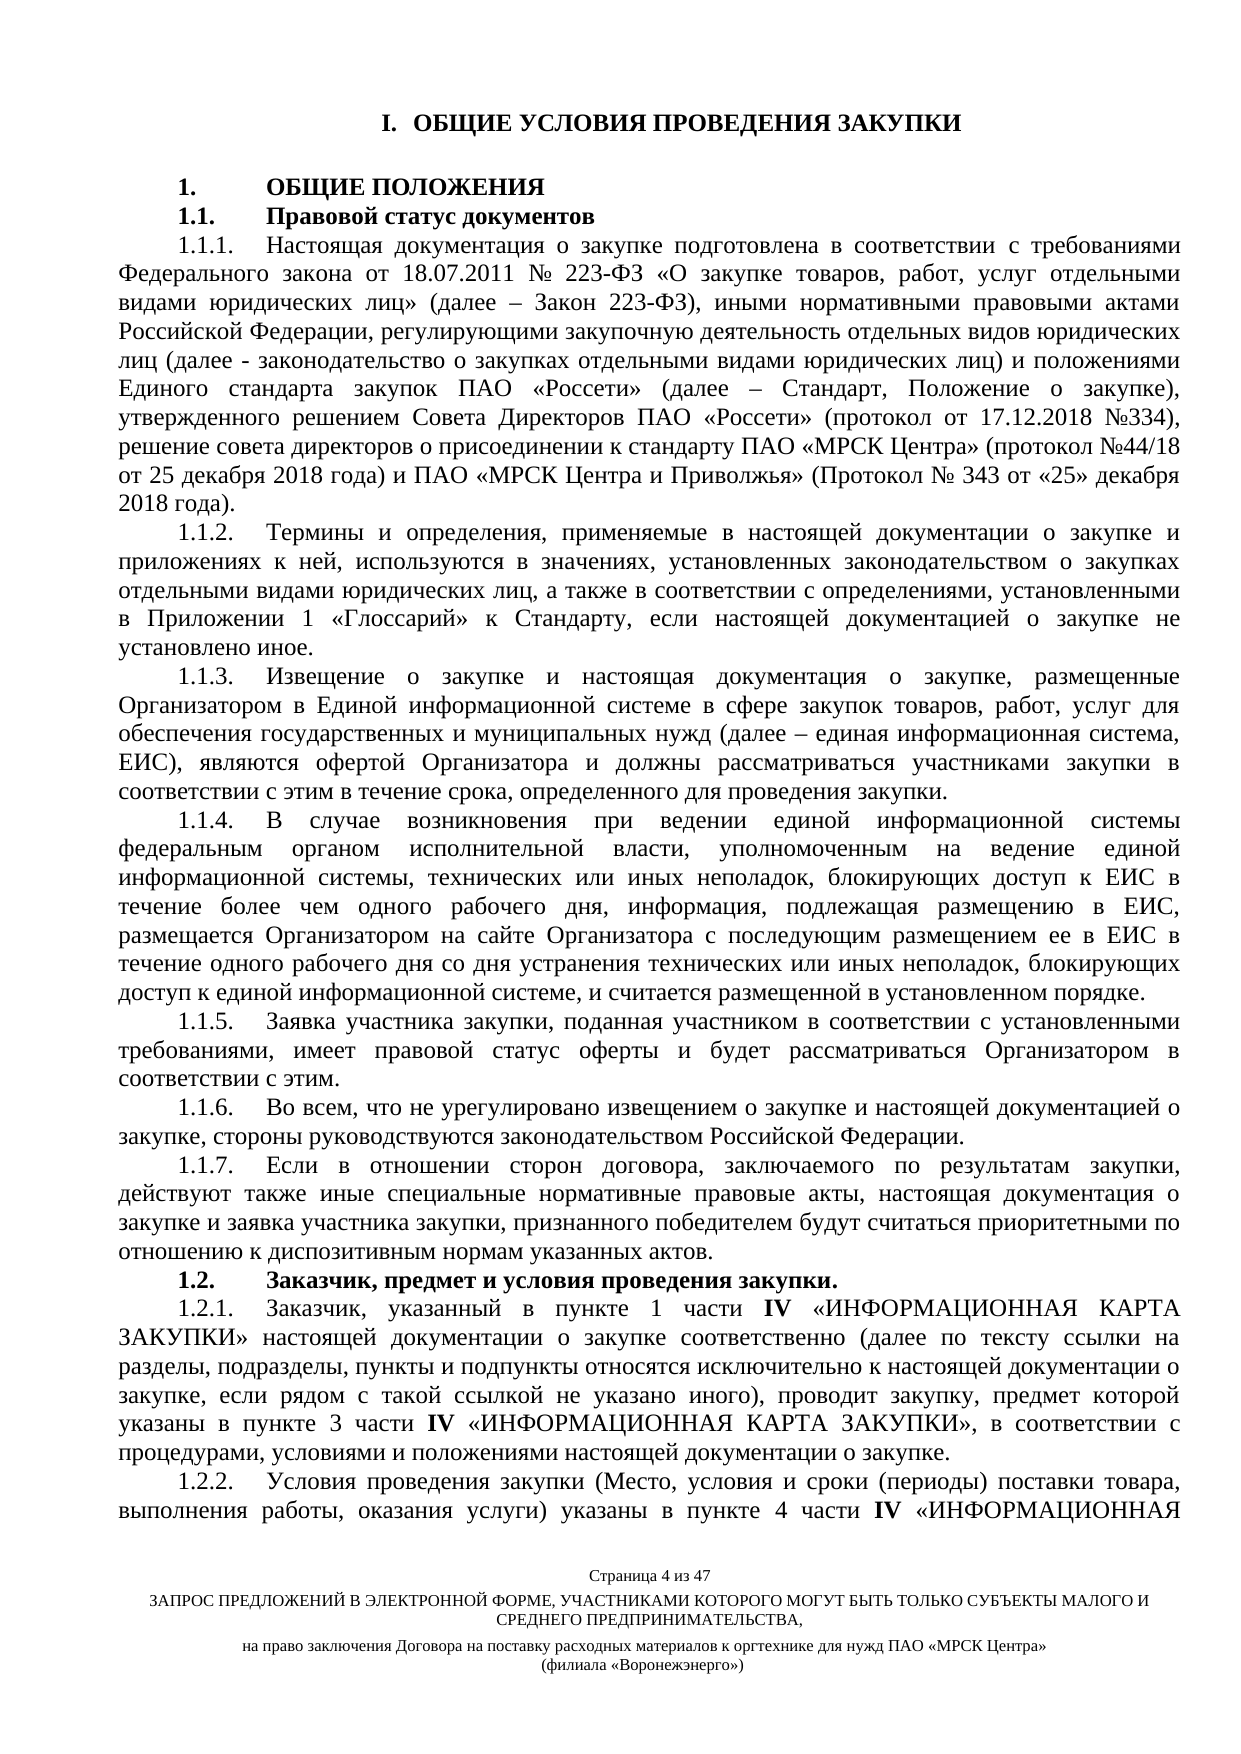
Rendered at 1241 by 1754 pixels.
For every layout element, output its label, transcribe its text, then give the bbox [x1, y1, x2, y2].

list Заявка участника закупки, поданная участником в соответствии с установленными требованиями, имеет правовой статус оферты и будет рассматриваться Организатором в соответствии с этим. [118, 1006, 1181, 1092]
list Извещение о закупке и настоящая документация о закупке, размещенные Организатором в Единой информационной системе в сфере закупок товаров, работ, услуг для обеспечения государственных и муниципальных нужд (далее – единая информационная система, ЕИС), являются офертой Организатора и должны рассматриваться участниками закупки в соответствии с этим в течение срока, определенного для проведения закупки. [118, 661, 1181, 805]
subtitle ОБЩИЕ УСЛОВИЯ ПРОВЕДЕНИЯ закупки [118, 108, 1181, 137]
list Если в отношении сторон договора, заключаемого по результатам закупки, действуют также иные специальные нормативные правовые акты, настоящая документация о закупке и заявка участника закупки, признанного победителем будут считаться приоритетными по отношению к диспозитивным нормам указанных актов. [118, 1150, 1181, 1265]
list Во всем, что не урегулировано извещением о закупке и настоящей документацией о закупке, стороны руководствуются законодательством Российской Федерации. [118, 1092, 1181, 1150]
subtitle ОБЩИЕ ПОЛОЖЕНИЯ [118, 172, 1181, 201]
list В случае возникновения при ведении единой информационной системы федеральным органом исполнительной власти, уполномоченным на ведение единой информационной системы, технических или иных неполадок, блокирующих доступ к ЕИС в течение более чем одного рабочего дня, информация, подлежащая размещению в ЕИС, размещается Организатором на сайте Организатора с последующим размещением ее в ЕИС в течение одного рабочего дня со дня устранения технических или иных неполадок, блокирующих доступ к единой информационной системе, и считается размещенной в установленном порядке. [118, 805, 1181, 1006]
subtitle Правовой статус документов [118, 201, 1181, 230]
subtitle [118, 1466, 1181, 1523]
subtitle Заказчик, указанный в пункте 1 части IV «ИНФОРМАЦИОННАЯ КАРТА ЗАКУПКИ» настоящей документации о закупке соответственно (далее по тексту ссылки на разделы, подразделы, пункты и подпункты относятся исключительно к настоящей документации о закупке, если рядом с такой ссылкой не указано иного), проводит закупку, предмет которой указаны в пункте 3 части IV «ИНФОРМАЦИОННАЯ КАРТА ЗАКУПКИ», в соответствии с процедурами, условиями и положениями настоящей документации о закупке. [118, 1293, 1181, 1466]
list Настоящая документация о закупке подготовлена в соответствии с требованиями Федерального закона от 18.07.2011 № 223-ФЗ «О закупке товаров, работ, услуг отдельными видами юридических лиц» (далее – Закон 223-ФЗ), иными нормативными правовыми актами Российской Федерации, регулирующими закупочную деятельность отдельных видов юридических лиц (далее - законодательство о закупках отдельными видами юридических лиц) и положениями Единого стандарта закупок ПАО «Россети» (далее – Стандарт, Положение о закупке), утвержденного решением Совета Директоров ПАО «Россети» (протокол от 17.12.2018 №334), решение совета директоров о присоединении к стандарту ПАО «МРСК Центра» (протокол №44/18 от 25 декабря 2018 года) и ПАО «МРСК Центра и Приволжья» (Протокол № 343 от «25» декабря 2018 года). [118, 230, 1181, 517]
list Термины и определения, применяемые в настоящей документации о закупке и приложениях к ней, используются в значениях, установленных законодательством о закупках отдельными видами юридических лиц, а также в соответствии с определениями, установленными в Приложении 1 «Глоссарий» к Стандарту, если настоящей документацией о закупке не установлено иное. [118, 517, 1181, 661]
subtitle Заказчик, предмет и условия проведения закупки. [118, 1265, 1181, 1293]
